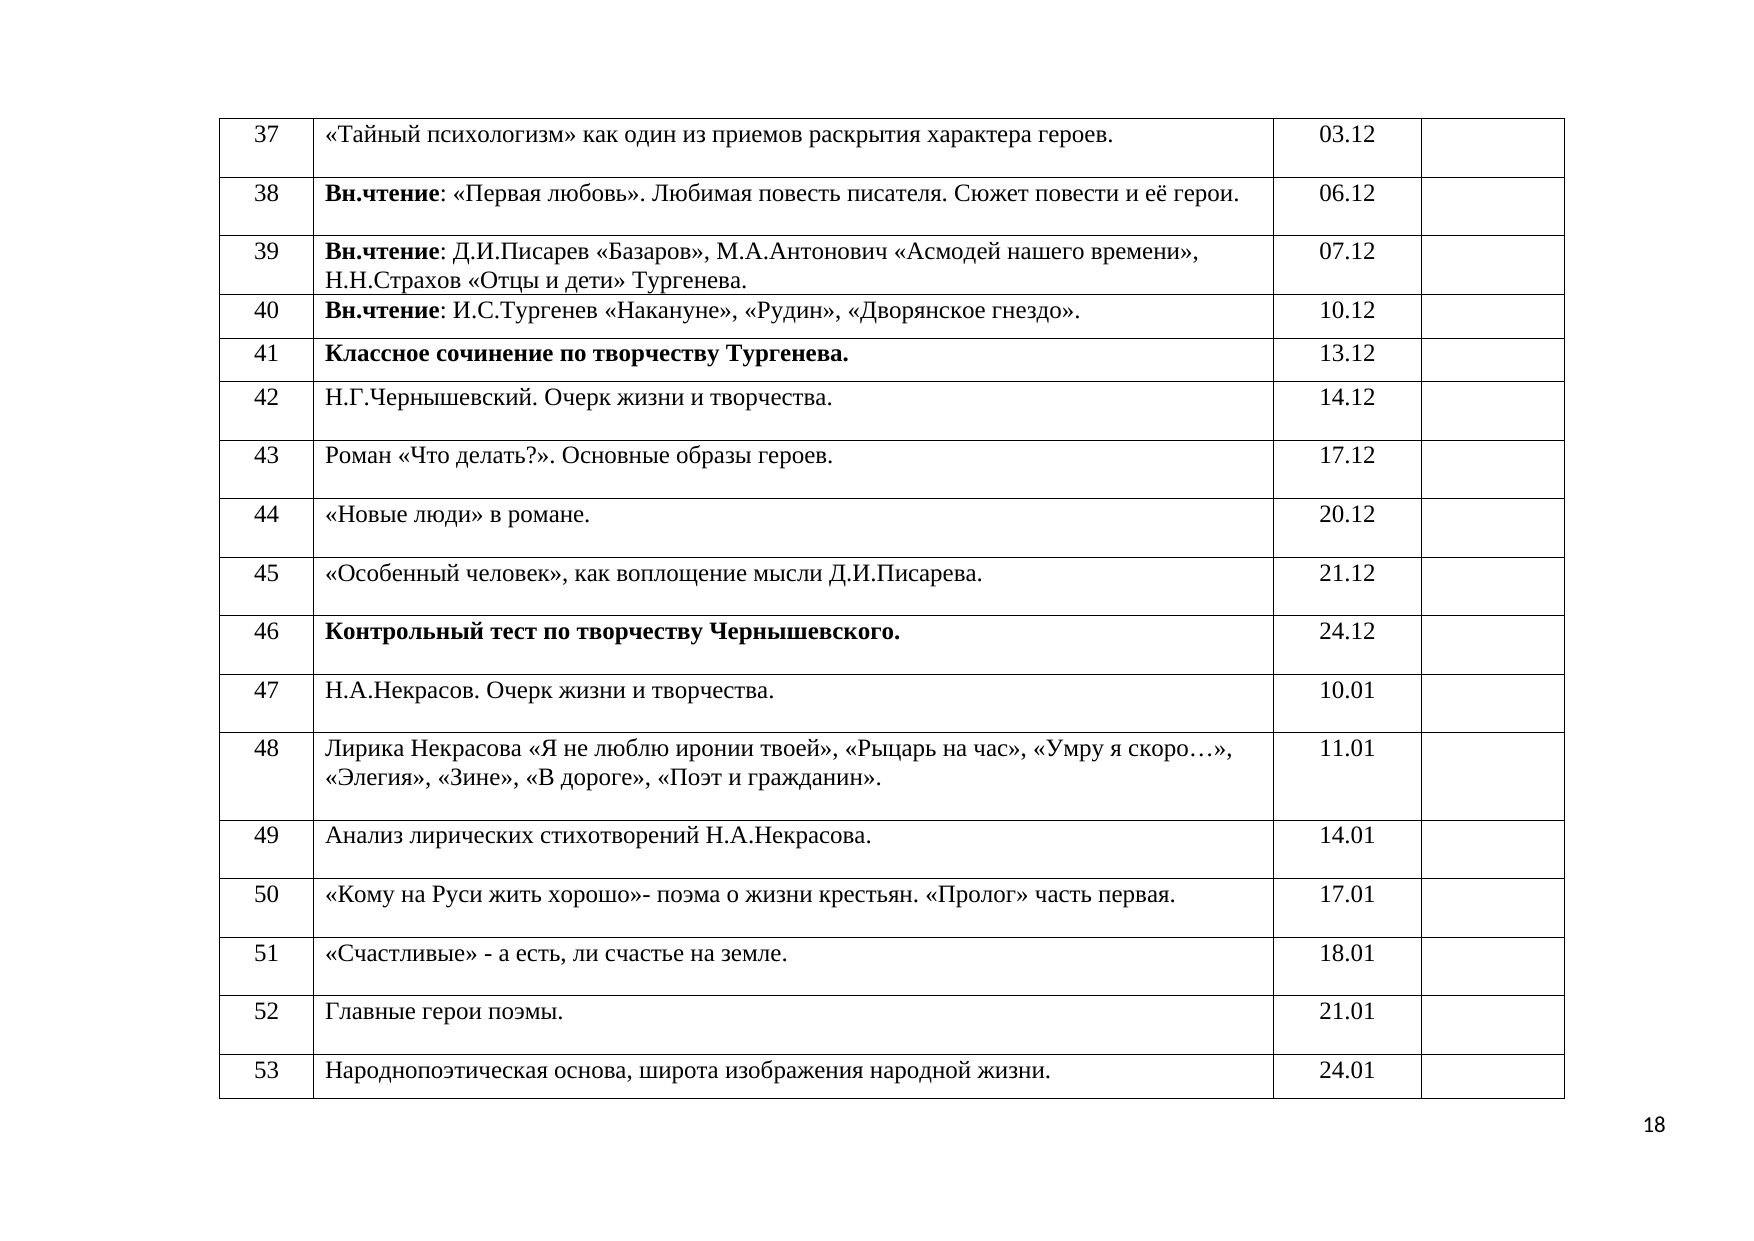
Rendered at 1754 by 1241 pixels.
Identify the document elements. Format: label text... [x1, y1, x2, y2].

table_cell 37 [220, 119, 313, 177]
table_cell [1422, 879, 1564, 937]
table_cell [1422, 382, 1564, 439]
table_cell 10.12 [1274, 295, 1421, 337]
table_cell [1422, 441, 1564, 498]
table_cell 10.01 [1274, 675, 1421, 732]
table_cell 11.01 [1274, 733, 1421, 819]
table_cell [1422, 499, 1564, 557]
table_cell Вн.чтение: «Первая любовь». Любимая повесть писателя. Сюжет повести и её герои. [314, 178, 1273, 235]
table_cell 46 [220, 616, 313, 674]
table_cell 14.12 [1274, 382, 1421, 439]
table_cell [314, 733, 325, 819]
table_cell [1422, 938, 1564, 995]
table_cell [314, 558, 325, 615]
table_cell 20.12 [1274, 499, 1421, 557]
table_cell 38 [220, 178, 313, 235]
table_cell 42 [220, 382, 313, 439]
table_cell 40 [220, 295, 313, 337]
table_cell «Тайный психологизм» как один из приемов раскрытия характера героев. [314, 119, 1273, 177]
table_cell [1422, 119, 1564, 177]
table_cell [1422, 1055, 1564, 1097]
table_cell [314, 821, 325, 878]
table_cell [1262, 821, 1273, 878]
table_cell 24.01 [1274, 1055, 1421, 1097]
table_cell 17.01 [1274, 879, 1421, 937]
table_cell Контрольный тест по творчеству Чернышевского. [314, 616, 1273, 674]
table_cell 13.12 [1274, 339, 1421, 381]
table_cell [314, 1055, 1273, 1097]
table_cell 06.12 [1274, 178, 1421, 235]
table_cell «Кому на Руси жить хорошо»- поэма о жизни крестьян. «Пролог» часть первая. [314, 879, 1273, 937]
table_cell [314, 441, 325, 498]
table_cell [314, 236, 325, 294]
table_cell 17.12 [1274, 441, 1421, 498]
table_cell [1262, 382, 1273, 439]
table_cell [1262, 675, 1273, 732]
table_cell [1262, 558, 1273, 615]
table_cell 21.12 [1274, 558, 1421, 615]
table_cell [1422, 733, 1564, 819]
table_cell Классное сочинение по творчеству Тургенева. [314, 339, 1273, 381]
table_cell 18.01 [1274, 938, 1421, 995]
table_cell [1422, 339, 1564, 381]
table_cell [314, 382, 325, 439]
table_cell [1422, 996, 1564, 1054]
table_cell «Новые люди» в романе. [314, 499, 1273, 557]
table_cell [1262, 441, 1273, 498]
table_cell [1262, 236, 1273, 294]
table_cell [1422, 616, 1564, 674]
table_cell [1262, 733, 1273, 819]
table_cell 03.12 [1274, 119, 1421, 177]
table_cell 53 [220, 1055, 313, 1097]
table_cell 24.12 [1274, 616, 1421, 674]
table_cell [1422, 821, 1564, 878]
table_cell 41 [220, 339, 313, 381]
table_cell [1422, 236, 1564, 294]
table_cell 48 [220, 733, 313, 819]
table_cell «Счастливые» - а есть, ли счастье на земле. [314, 938, 1273, 995]
table_cell 21.01 [1274, 996, 1421, 1054]
table_cell [1422, 558, 1564, 615]
table_cell [1422, 675, 1564, 732]
table_cell [1422, 295, 1564, 337]
table_cell 07.12 [1274, 236, 1421, 294]
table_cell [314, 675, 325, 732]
table_cell 14.01 [1274, 821, 1421, 878]
table_cell [1422, 178, 1564, 235]
table_cell Вн.чтение: И.С.Тургенев «Накануне», «Рудин», «Дворянское гнездо». [314, 295, 1273, 337]
